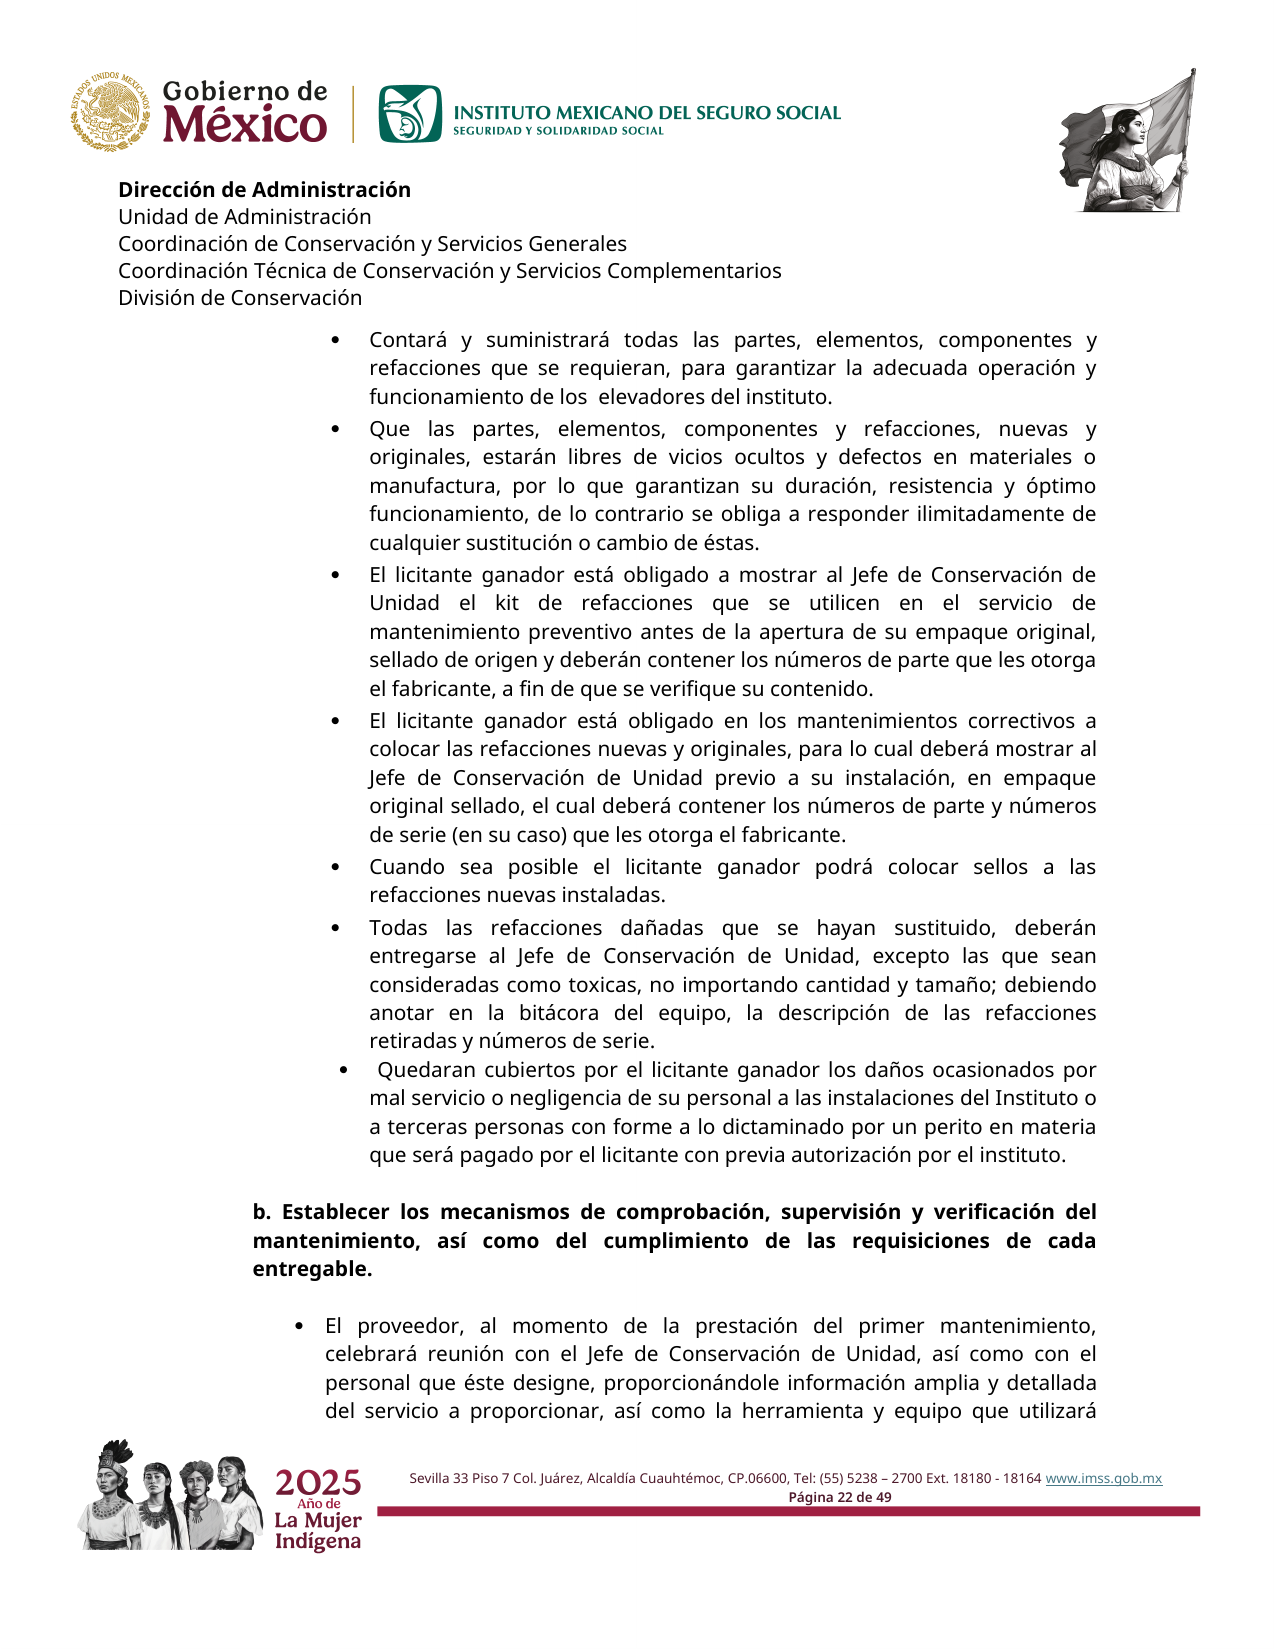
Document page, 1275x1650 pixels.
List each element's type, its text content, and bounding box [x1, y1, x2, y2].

list Cuando sea posible el licitante ganador podrá colocar sellos a las refacciones nuevas instaladas. [332, 852, 1098, 909]
list El licitante ganador está obligado en los mantenimientos correctivos a colocar las refacciones nuevas y originales, para lo cual deberá mostrar al Jefe de Conservación de Unidad previo a su instalación, en empaque original sellado, el cual deberá contener los números de parte y números de serie (en su caso) que les otorga el fabricante. [332, 706, 1098, 848]
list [295, 1311, 1098, 1425]
list Todas las refacciones dañadas que se hayan sustituido, deberán entregarse al Jefe de Conservación de Unidad, excepto las que sean consideradas como toxicas, no importando cantidad y tamaño; debiendo anotar en la bitácora del equipo, la descripción de las refacciones retiradas y números de serie. [332, 913, 1098, 1055]
list El licitante ganador está obligado a mostrar al Jefe de Conservación de Unidad el kit de refacciones que se utilicen en el servicio de mantenimiento preventivo antes de la apertura de su empaque original, sellado de origen y deberán contener los números de parte que les otorga el fabricante, a fin de que se verifique su contenido. [332, 560, 1098, 702]
list Que las partes, elementos, componentes y refacciones, nuevas y originales, estarán libres de vicios ocultos y defectos en materiales o manufactura, por lo que garantizan su duración, resistencia y óptimo funcionamiento, de lo contrario se obliga a responder ilimitadamente de cualquier sustitución o cambio de éstas. [332, 414, 1098, 556]
list b. Establecer los mecanismos de comprobación, supervisión y verificación del mantenimiento, así como del cumplimiento de las requisiciones de cada entregable. [252, 1197, 1098, 1283]
list Quedaran cubiertos por el licitante ganador los daños ocasionados por mal servicio o negligencia de su personal a las instalaciones del Instituto o a terceras personas con forme a lo dictaminado por un perito en materia que será pagado por el licitante con previa autorización por el instituto. [340, 1055, 1098, 1169]
list Contará y suministrará todas las partes, elementos, componentes y refacciones que se requieran, para garantizar la adecuada operación y funcionamiento de los elevadores del instituto. [332, 325, 1098, 410]
picture [0, 0, 1274, 1649]
